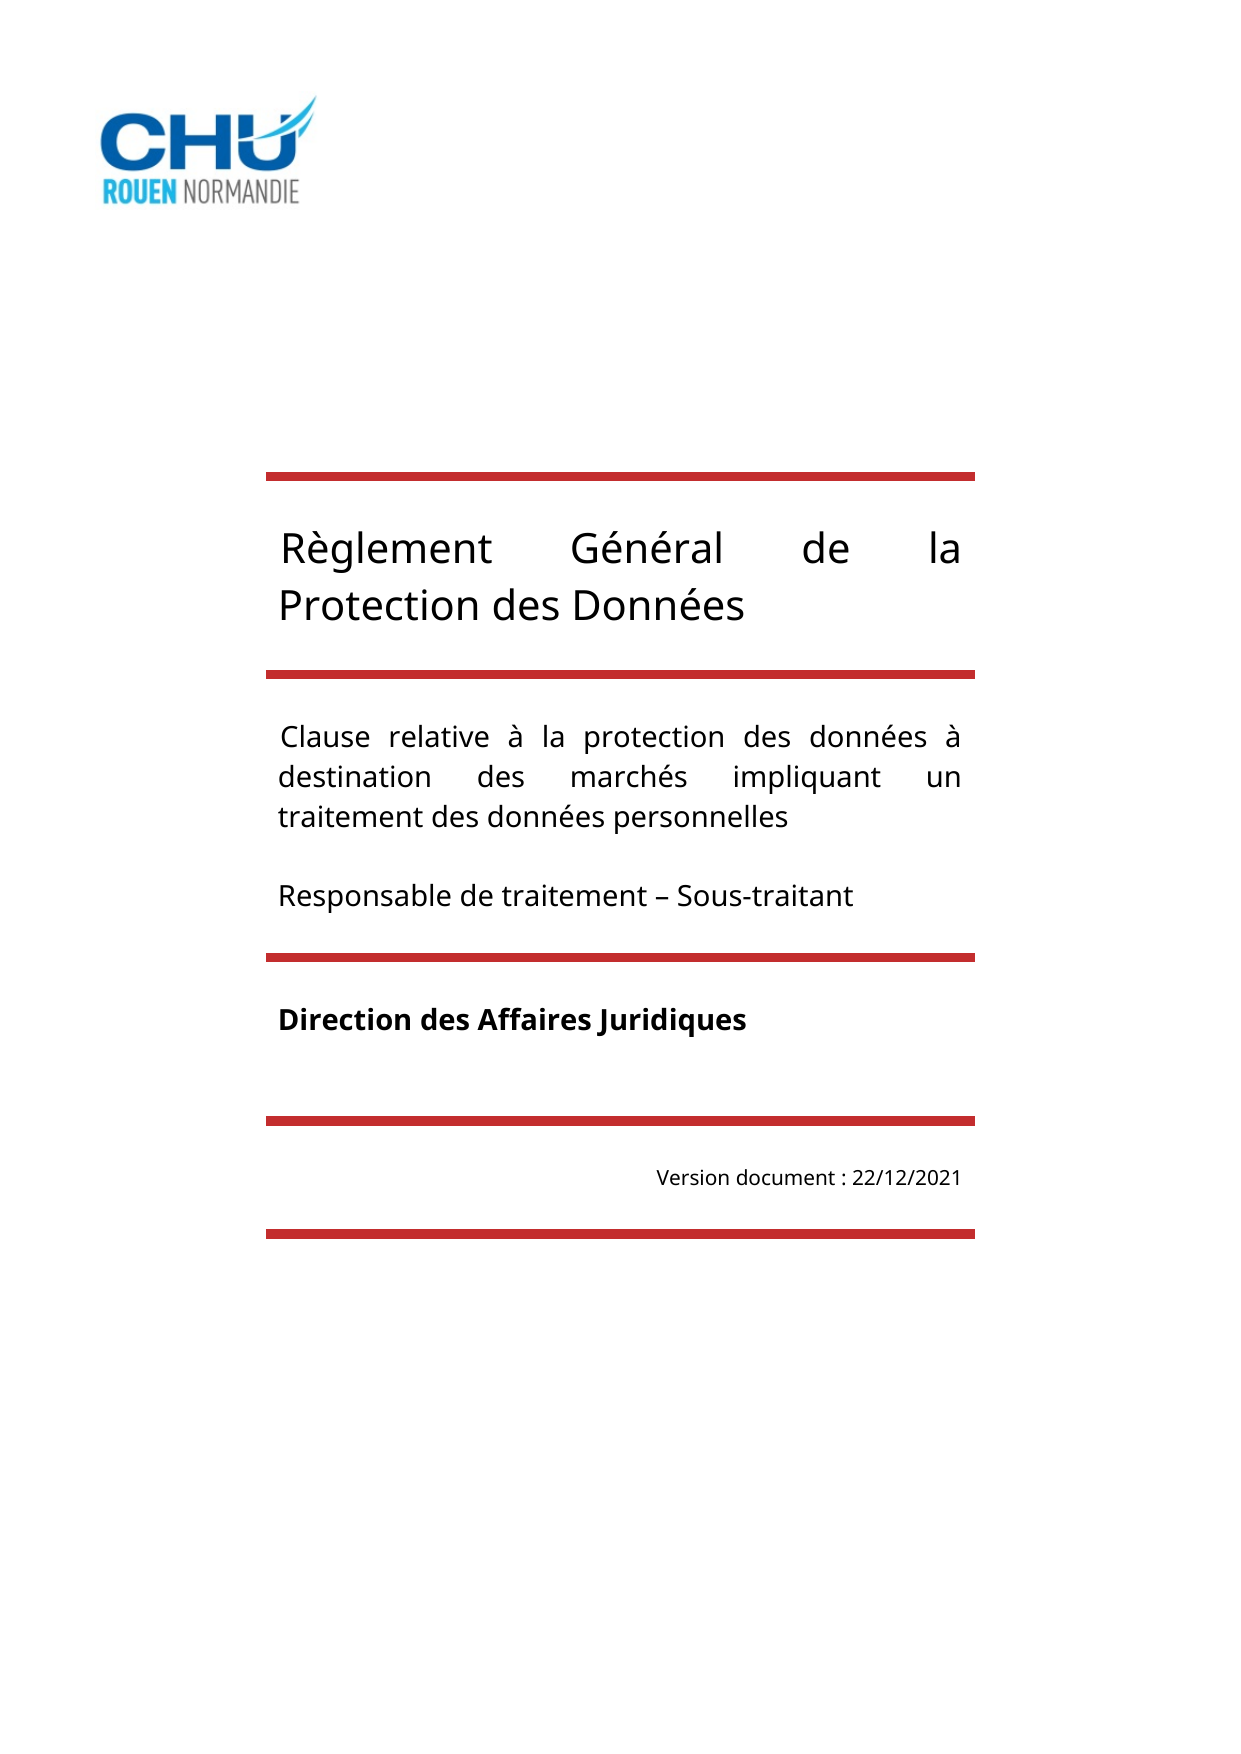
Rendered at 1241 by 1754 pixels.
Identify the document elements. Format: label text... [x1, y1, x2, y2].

table_cell Version document : 22/12/2021 [266, 1126, 974, 1229]
table_cell Clause relative à la protection des données à destination des marchés impliquant un traitement des données personnelles Responsable de traitement – Sous-traitant [266, 679, 974, 953]
table_header Règlement Général de la Protection des Données [266, 481, 974, 670]
table_cell Direction des Affaires Juridiques [266, 962, 974, 1116]
picture [95, 91, 323, 210]
